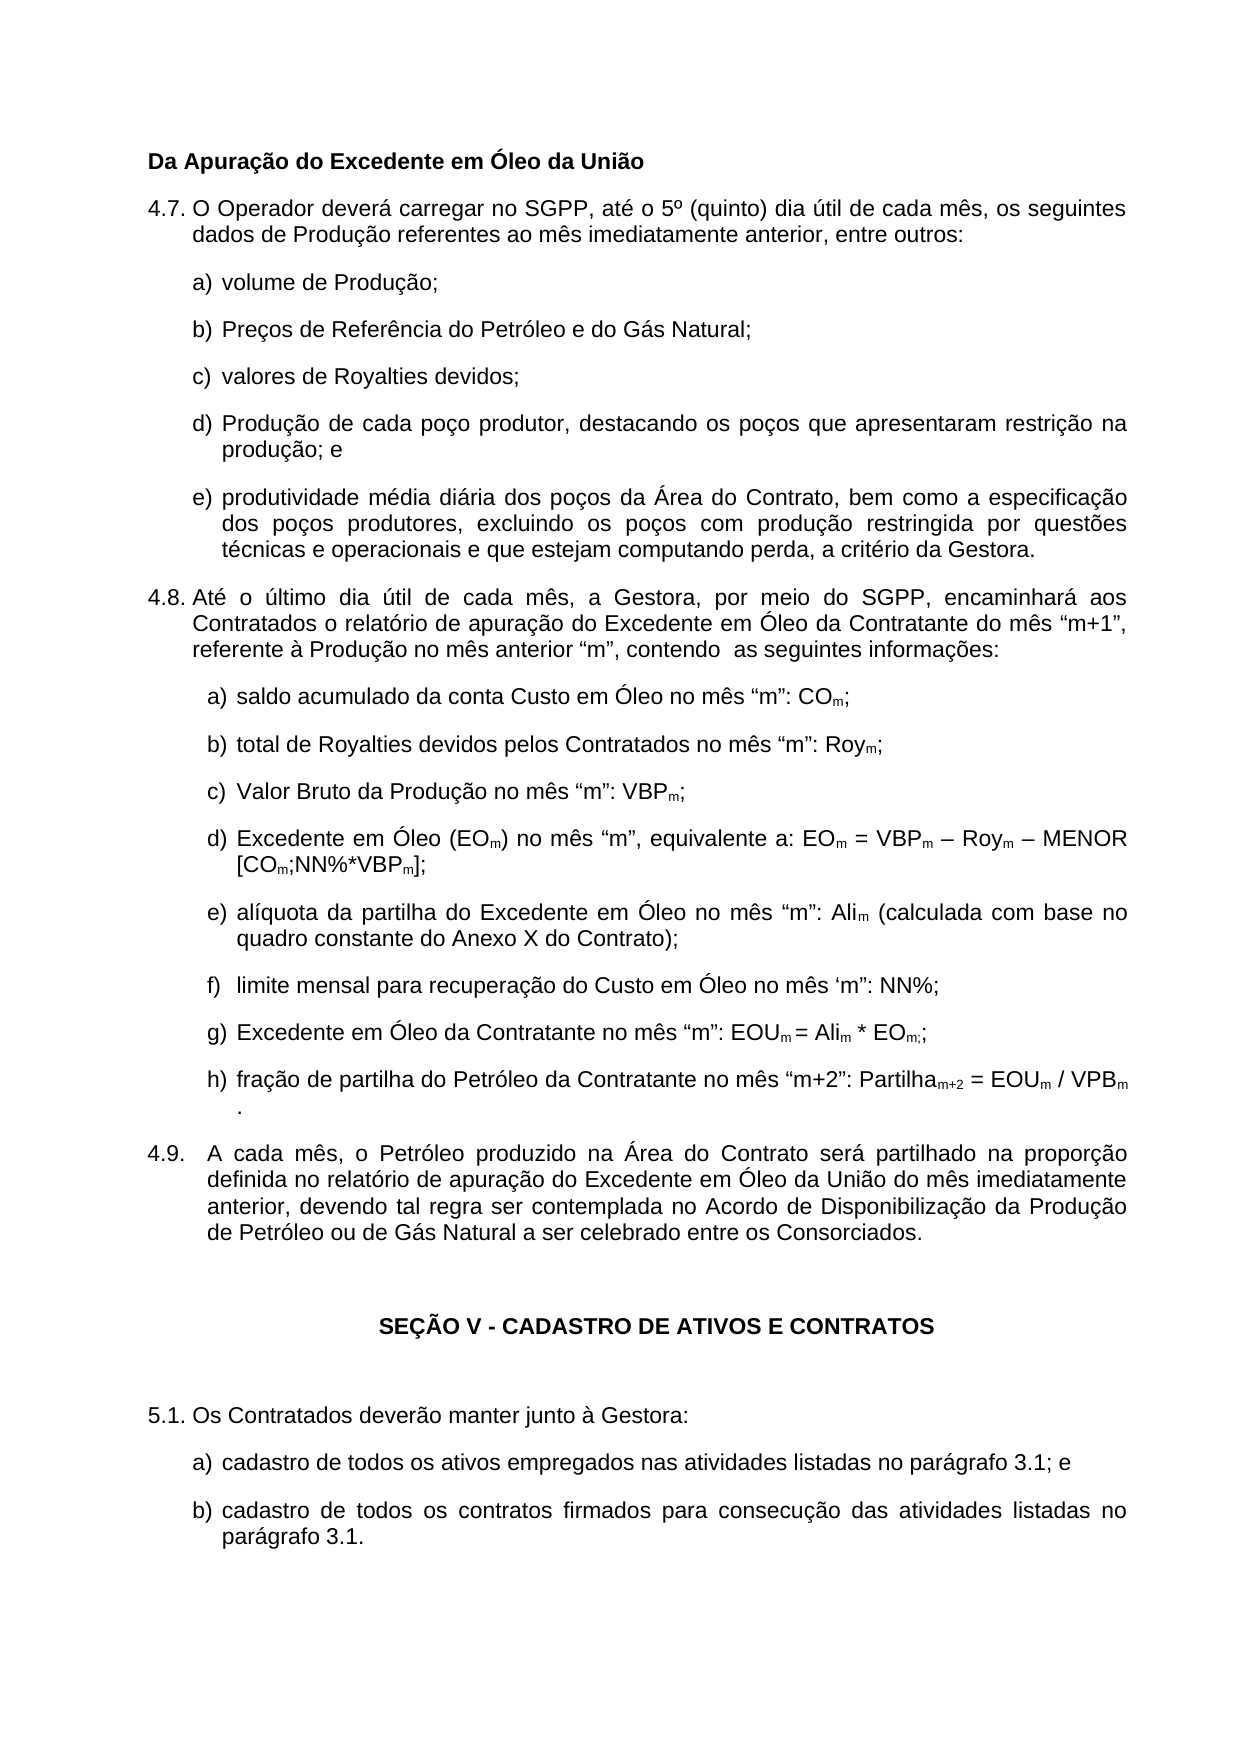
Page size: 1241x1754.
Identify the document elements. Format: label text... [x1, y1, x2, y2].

text Seção v - Cadastro de Ativos E CONTRATOS [148, 1313, 1128, 1340]
list Produção de cada poço produtor, destacando os poços que apresentaram restrição na produção; e [192, 410, 1128, 463]
list Excedente em Óleo da Contratante no mês “m”: EOUm = Alim * EOm;; [207, 1019, 1128, 1046]
list saldo acumulado da conta Custo em Óleo no mês “m”: COm; [207, 683, 1128, 710]
list Valor Bruto da Produção no mês “m”: VBPm; [207, 778, 1128, 804]
list alíquota da partilha do Excedente em Óleo no mês “m”: Alim (calculada com base no quadro constante do Anexo X do Contrato); [207, 898, 1128, 951]
list fração de partilha do Petróleo da Contratante no mês “m+2”: Partilham+2 = EOUm / VPBm . [207, 1066, 1128, 1119]
text A cada mês, o Petróleo produzido na Área do Contrato será partilhado na proporção definida no relatório de apuração do Excedente em Óleo da União do mês imediatamente anterior, devendo tal regra ser contemplada no Acordo de Disponibilização da Produção de Petróleo ou de Gás Natural a ser celebrado entre os Consorciados. [147, 1140, 1128, 1245]
text Os Contratados deverão manter junto à Gestora: [148, 1402, 1128, 1428]
list Preços de Referência do Petróleo e do Gás Natural; [192, 316, 1128, 342]
list produtividade média diária dos poços da Área do Contrato, bem como a especificação dos poços produtores, excluindo os poços com produção restringida por questões técnicas e operacionais e que estejam computando perda, a critério da Gestora. [192, 483, 1128, 563]
list valores de Royalties devidos; [192, 363, 1128, 389]
list volume de Produção; [192, 268, 1128, 295]
text Da Apuração do Excedente em Óleo da União [148, 148, 1128, 174]
text O Operador deverá carregar no SGPP, até o 5º (quinto) dia útil de cada mês, os seguintes dados de Produção referentes ao mês imediatamente anterior, entre outros: [148, 195, 1128, 248]
list Excedente em Óleo (EOm) no mês “m”, equivalente a: EOm = VBPm – Roym – MENOR [COm;NN%*VBPm]; [207, 825, 1128, 878]
text Até o último dia útil de cada mês, a Gestora, por meio do SGPP, encaminhará aos Contratados o relatório de apuração do Excedente em Óleo da Contratante do mês “m+1”, referente à Produção no mês anterior “m”, contendo as seguintes informações: [148, 583, 1128, 662]
list cadastro de todos os ativos empregados nas atividades listadas no parágrafo 3.1; e [192, 1449, 1128, 1476]
list cadastro de todos os contratos firmados para consecução das atividades listadas no parágrafo 3.1. [192, 1497, 1128, 1549]
list total de Royalties devidos pelos Contratados no mês “m”: Roym; [207, 731, 1128, 757]
list limite mensal para recuperação do Custo em Óleo no mês ‘m”: NN%; [207, 972, 1128, 998]
